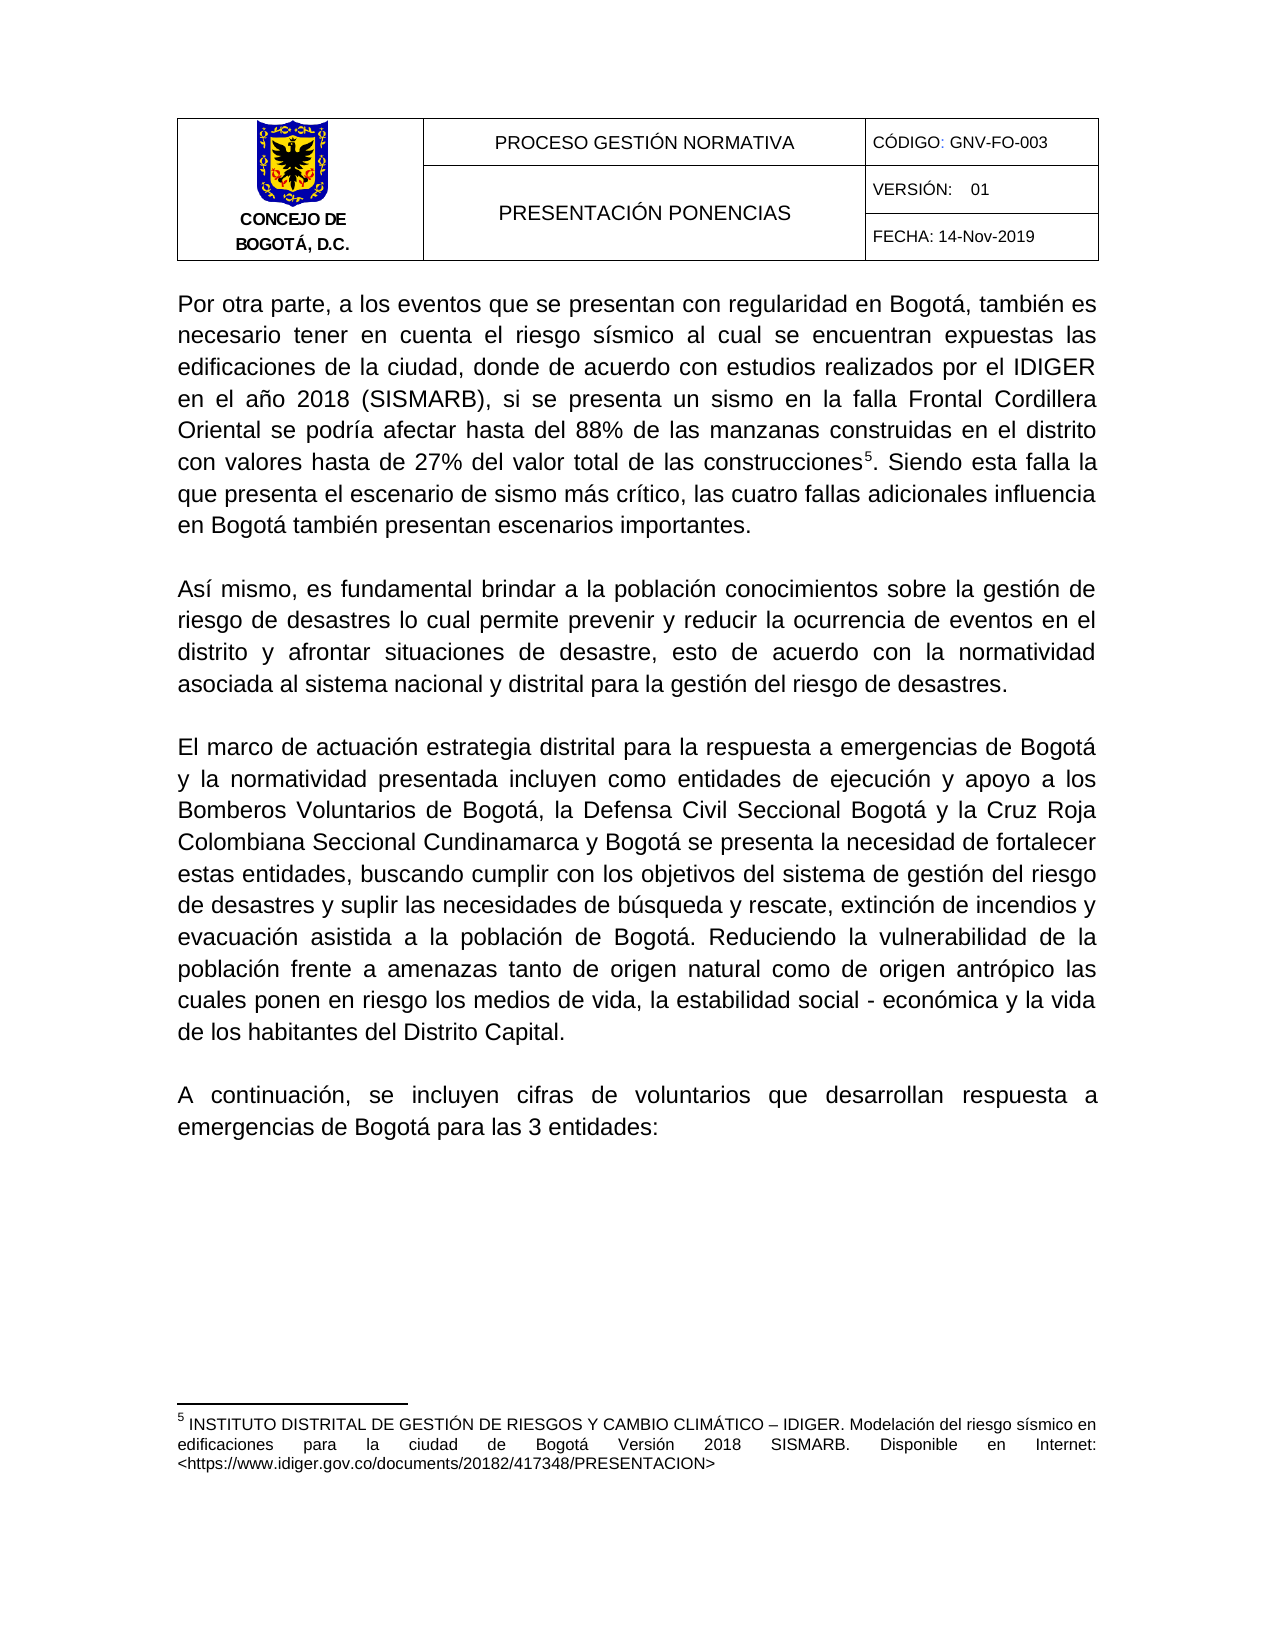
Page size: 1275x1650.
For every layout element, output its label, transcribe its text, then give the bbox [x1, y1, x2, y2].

text Así mismo, es fundamental brindar a la población conocimientos sobre la gestión de riesgo de desastres lo cual permite prevenir y reducir la ocurrencia de eventos en el distrito y afrontar situaciones de desastre, esto de acuerdo con la normatividad asociada al sistema nacional y distrital para la gestión del riesgo de desastres. [177, 575, 1098, 697]
text El marco de actuación estrategia distrital para la respuesta a emergencias de Bogotá y la normatividad presentada incluyen como entidades de ejecución y apoyo a los Bomberos Voluntarios de Bogotá, la Defensa Civil Seccional Bogotá y la Cruz Roja Colombiana Seccional Cundinamarca y Bogotá se presenta la necesidad de fortalecer estas entidades, buscando cumplir con los objetivos del sistema de gestión del riesgo de desastres y suplir las necesidades de búsqueda y rescate, extinción de incendios y evacuación asistida a la población de Bogotá. Reduciendo la vulnerabilidad de la población frente a amenazas tanto de origen natural como de origen antrópico las cuales ponen en riesgo los medios de vida, la estabilidad social - económica y la vida de los habitantes del Distrito Capital. [177, 733, 1098, 1046]
text A continuación, se incluyen cifras de voluntarios que desarrollan respuesta a emergencias de Bogotá para las 3 entidades: [177, 1081, 1098, 1141]
text Por otra parte, a los eventos que se presentan con regularidad en Bogotá, también es necesario tener en cuenta el riesgo sísmico al cual se encuentran expuestas las edificaciones de la ciudad, donde de acuerdo con estudios realizados por el IDIGER en el año 2018 (SISMARB), si se presenta un sismo en la falla Frontal Cordillera Oriental se podría afectar hasta del 88% de las manzanas construidas en el distrito con valores hasta de 27% del valor total de las construcciones. Siendo esta falla la que presenta el escenario de sismo más crítico, las cuatro fallas adicionales influencia en Bogotá también presentan escenarios importantes. [177, 290, 1098, 539]
